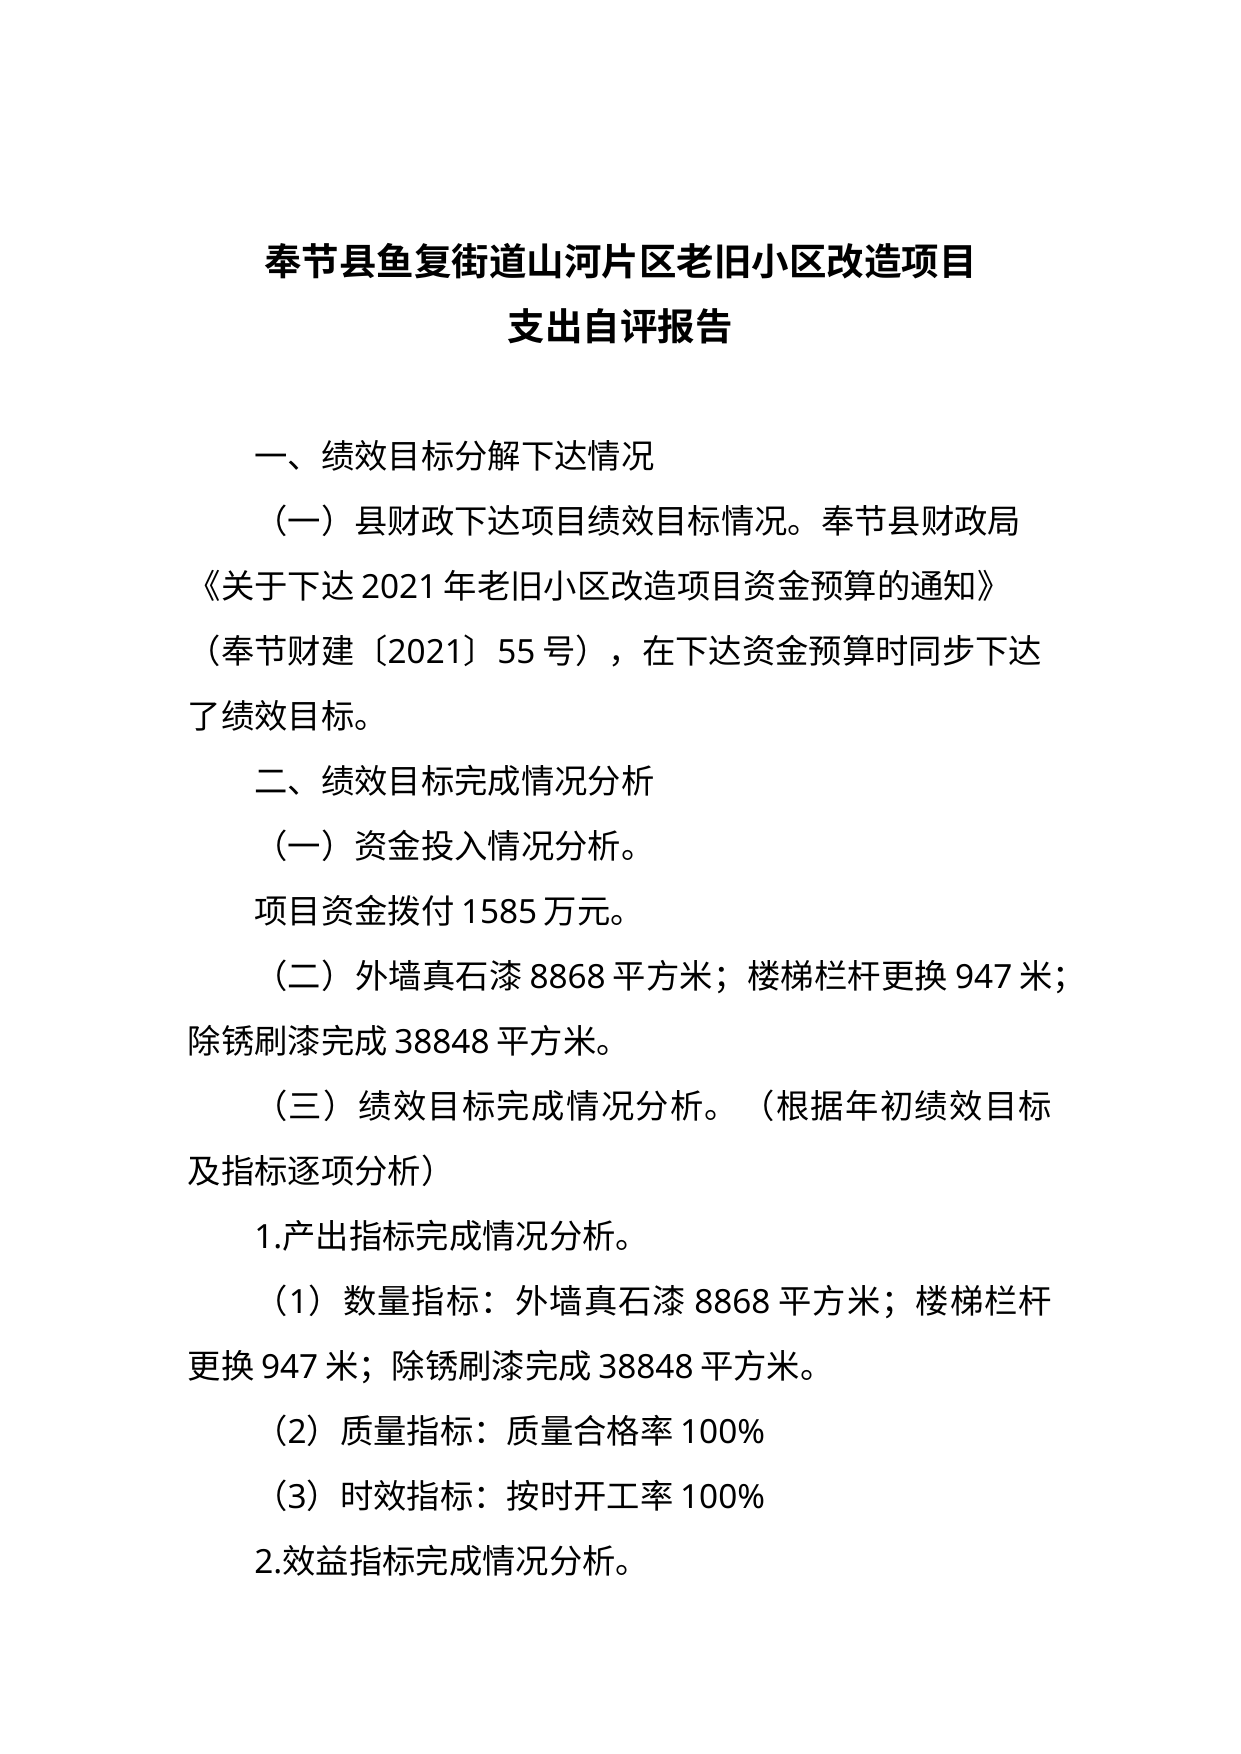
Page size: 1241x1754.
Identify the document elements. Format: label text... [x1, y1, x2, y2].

text 二、绩效目标完成情况分析 [187, 747, 1053, 812]
text 奉节县鱼复街道山河片区老旧小区改造项目 [187, 227, 1053, 292]
text 1.产出指标完成情况分析。 [187, 1202, 1053, 1267]
text （二）外墙真石漆8868平方米；楼梯栏杆更换947米；除锈刷漆完成38848平方米。 [187, 942, 1053, 1072]
text 项目资金拨付1585万元。 [187, 877, 1053, 942]
text （一）县财政下达项目绩效目标情况。奉节县财政局《关于下达2021年老旧小区改造项目资金预算的通知》（奉节财建〔2021〕55号），在下达资金预算时同步下达了绩效目标。 [187, 487, 1053, 747]
text （1）数量指标：外墙真石漆8868平方米；楼梯栏杆更换947米；除锈刷漆完成38848平方米。 [187, 1267, 1053, 1397]
text （三）绩效目标完成情况分析。（根据年初绩效目标及指标逐项分析） [187, 1072, 1053, 1202]
text 支出自评报告 [187, 292, 1053, 357]
text 一、绩效目标分解下达情况 [187, 422, 1053, 487]
text 2.效益指标完成情况分析。 [187, 1527, 1053, 1592]
text （3）时效指标：按时开工率100% [187, 1462, 1053, 1527]
text （2）质量指标：质量合格率100% [187, 1397, 1053, 1462]
text （一）资金投入情况分析。 [187, 812, 1053, 877]
